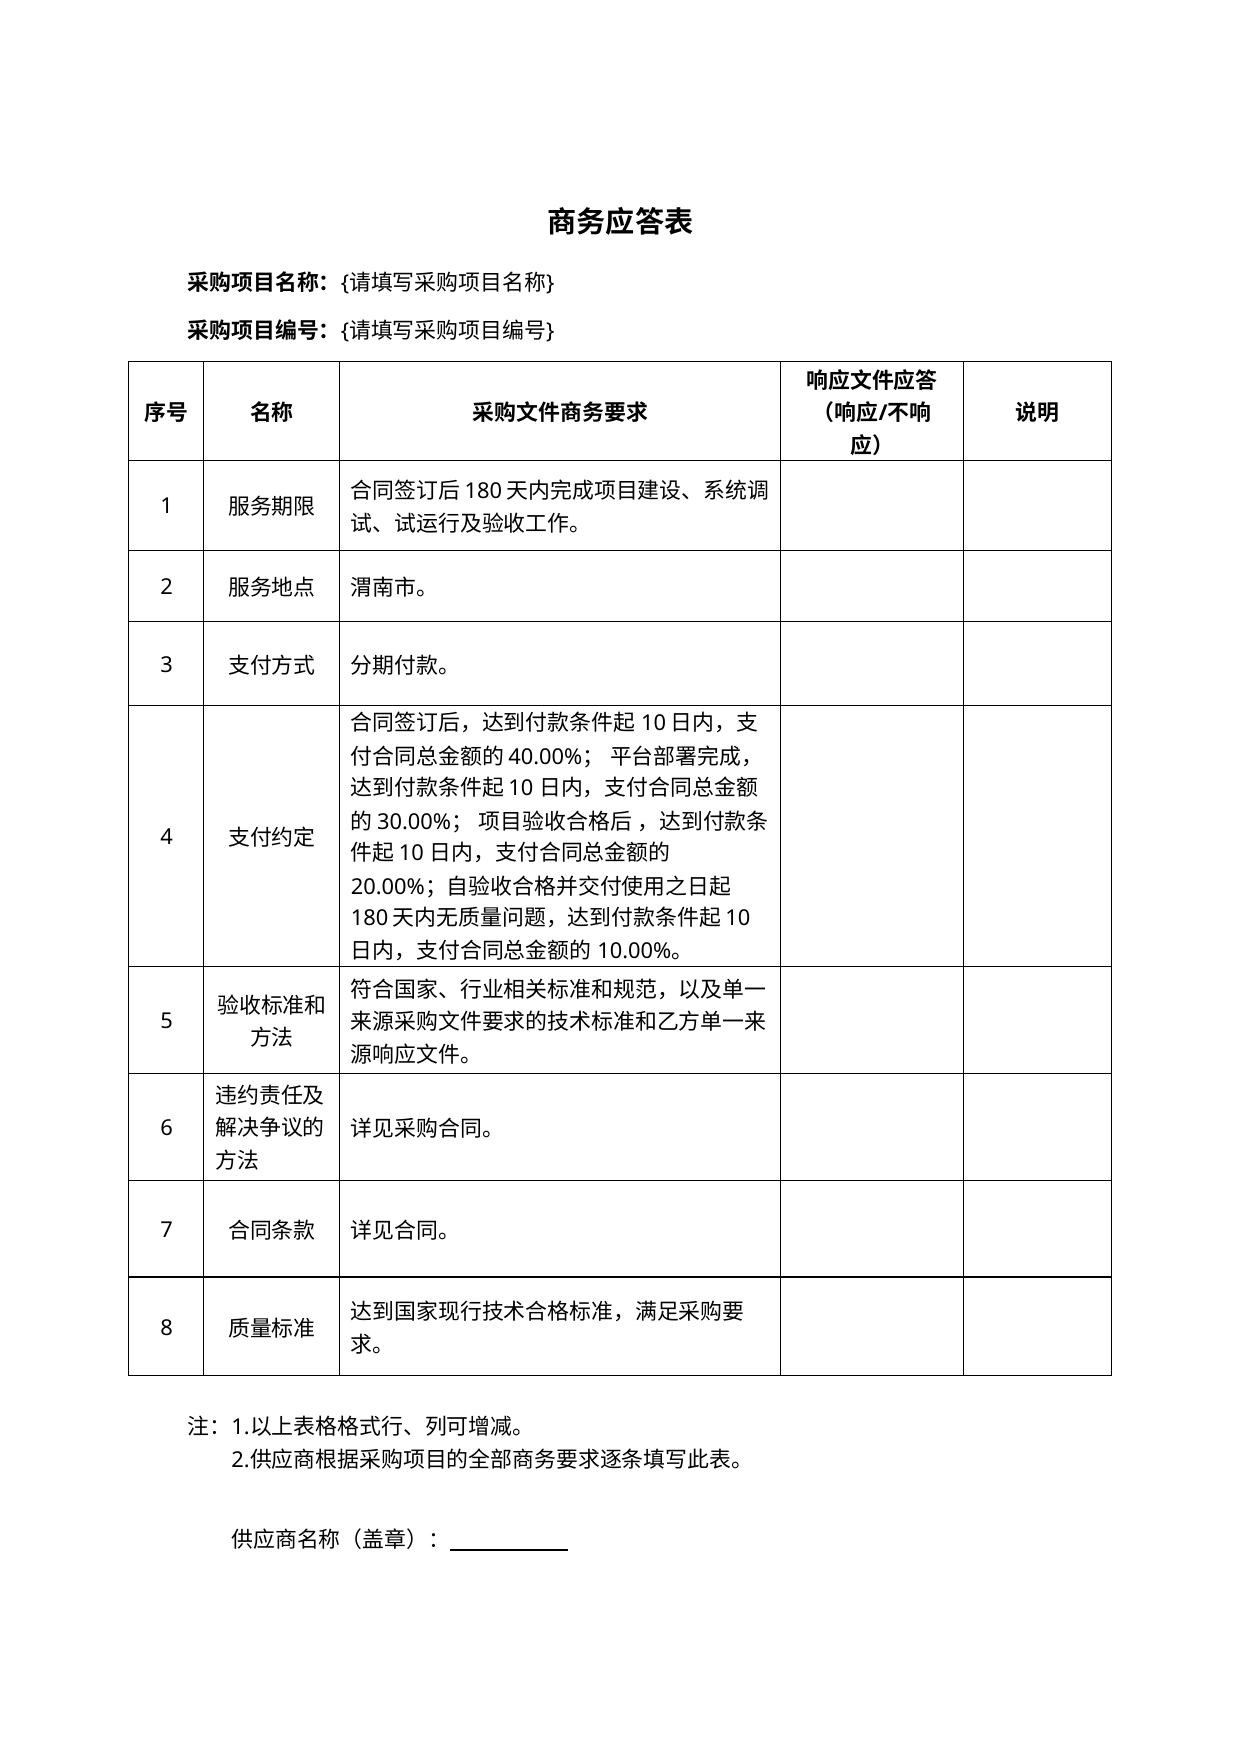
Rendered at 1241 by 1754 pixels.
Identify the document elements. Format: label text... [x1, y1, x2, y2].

table_header 采购文件商务要求 [340, 362, 780, 460]
text 采购项目编号：{请填写采购项目编号} [187, 313, 1053, 345]
text 2.供应商根据采购项目的全部商务要求逐条填写此表。 [187, 1441, 1053, 1474]
text 商务应答表 [187, 187, 1053, 252]
table_cell 合同签订后180天内完成项目建设、系统调试、试运行及验收工作。 [340, 461, 780, 550]
table_cell [781, 551, 963, 621]
table_cell [964, 967, 1111, 1073]
table_cell 5 [129, 967, 203, 1073]
table_cell 6 [129, 1074, 203, 1180]
table_cell 2 [129, 551, 203, 621]
table_cell 合同签订后，达到付款条件起 10日内，支付合同总金额的40.00%； 平台部署完成，达到付款条件起10 日内，支付合同总金额的30.00%； 项目验收合格后 ，达到付款条件起10 日内，支付合同总金额的 20.00%；自验收合格并交付使用之日起180天内无质量问题，达到付款条件起10日内，支付合同总金额的 10.00%。 [340, 706, 780, 966]
table_cell [964, 1278, 1111, 1375]
table_cell 达到国家现行技术合格标准，满足采购要求。 [340, 1278, 780, 1375]
table_cell 8 [129, 1278, 203, 1375]
table_header 说明 [964, 362, 1111, 460]
table_header 响应文件应答 （响应/不响应） [781, 362, 963, 460]
table_cell [964, 706, 1111, 966]
table_cell 渭南市。 [340, 551, 780, 621]
table_cell [781, 1278, 963, 1375]
table_cell [964, 551, 1111, 621]
table_cell [964, 622, 1111, 705]
table_cell 服务地点 [204, 551, 339, 621]
table_cell [964, 1074, 1111, 1180]
table_cell [781, 1074, 963, 1180]
table_cell 合同条款 [204, 1181, 339, 1276]
table_header 序号 [129, 362, 203, 460]
table_header 名称 [204, 362, 339, 460]
table_cell 详见采购合同。 [340, 1074, 780, 1180]
table_cell [781, 967, 963, 1073]
table_cell 详见合同。 [340, 1181, 780, 1276]
table_cell 支付约定 [204, 706, 339, 966]
table_cell 7 [129, 1181, 203, 1276]
table_cell [781, 1181, 963, 1276]
table_cell 4 [129, 706, 203, 966]
table_cell 验收标准和方法 [204, 967, 339, 1073]
table_cell [964, 461, 1111, 550]
table_cell 质量标准 [204, 1278, 339, 1375]
text 注：1.以上表格格式行、列可增减。 [187, 1409, 1053, 1441]
table_cell [781, 706, 963, 966]
table_cell [964, 1181, 1111, 1276]
table_cell [781, 622, 963, 705]
table_cell 违约责任及解决争议的方法 [204, 1074, 339, 1180]
text 供应商名称（盖章）： [187, 1521, 1053, 1554]
table_cell 3 [129, 622, 203, 705]
table_cell 1 [129, 461, 203, 550]
table_cell 支付方式 [204, 622, 339, 705]
text 采购项目名称：{请填写采购项目名称} [187, 264, 1053, 297]
table_cell 服务期限 [204, 461, 339, 550]
table_cell 符合国家、行业相关标准和规范，以及单一来源采购文件要求的技术标准和乙方单一来源响应文件。 [340, 967, 780, 1073]
table_cell [781, 461, 963, 550]
table_cell 分期付款。 [340, 622, 780, 705]
